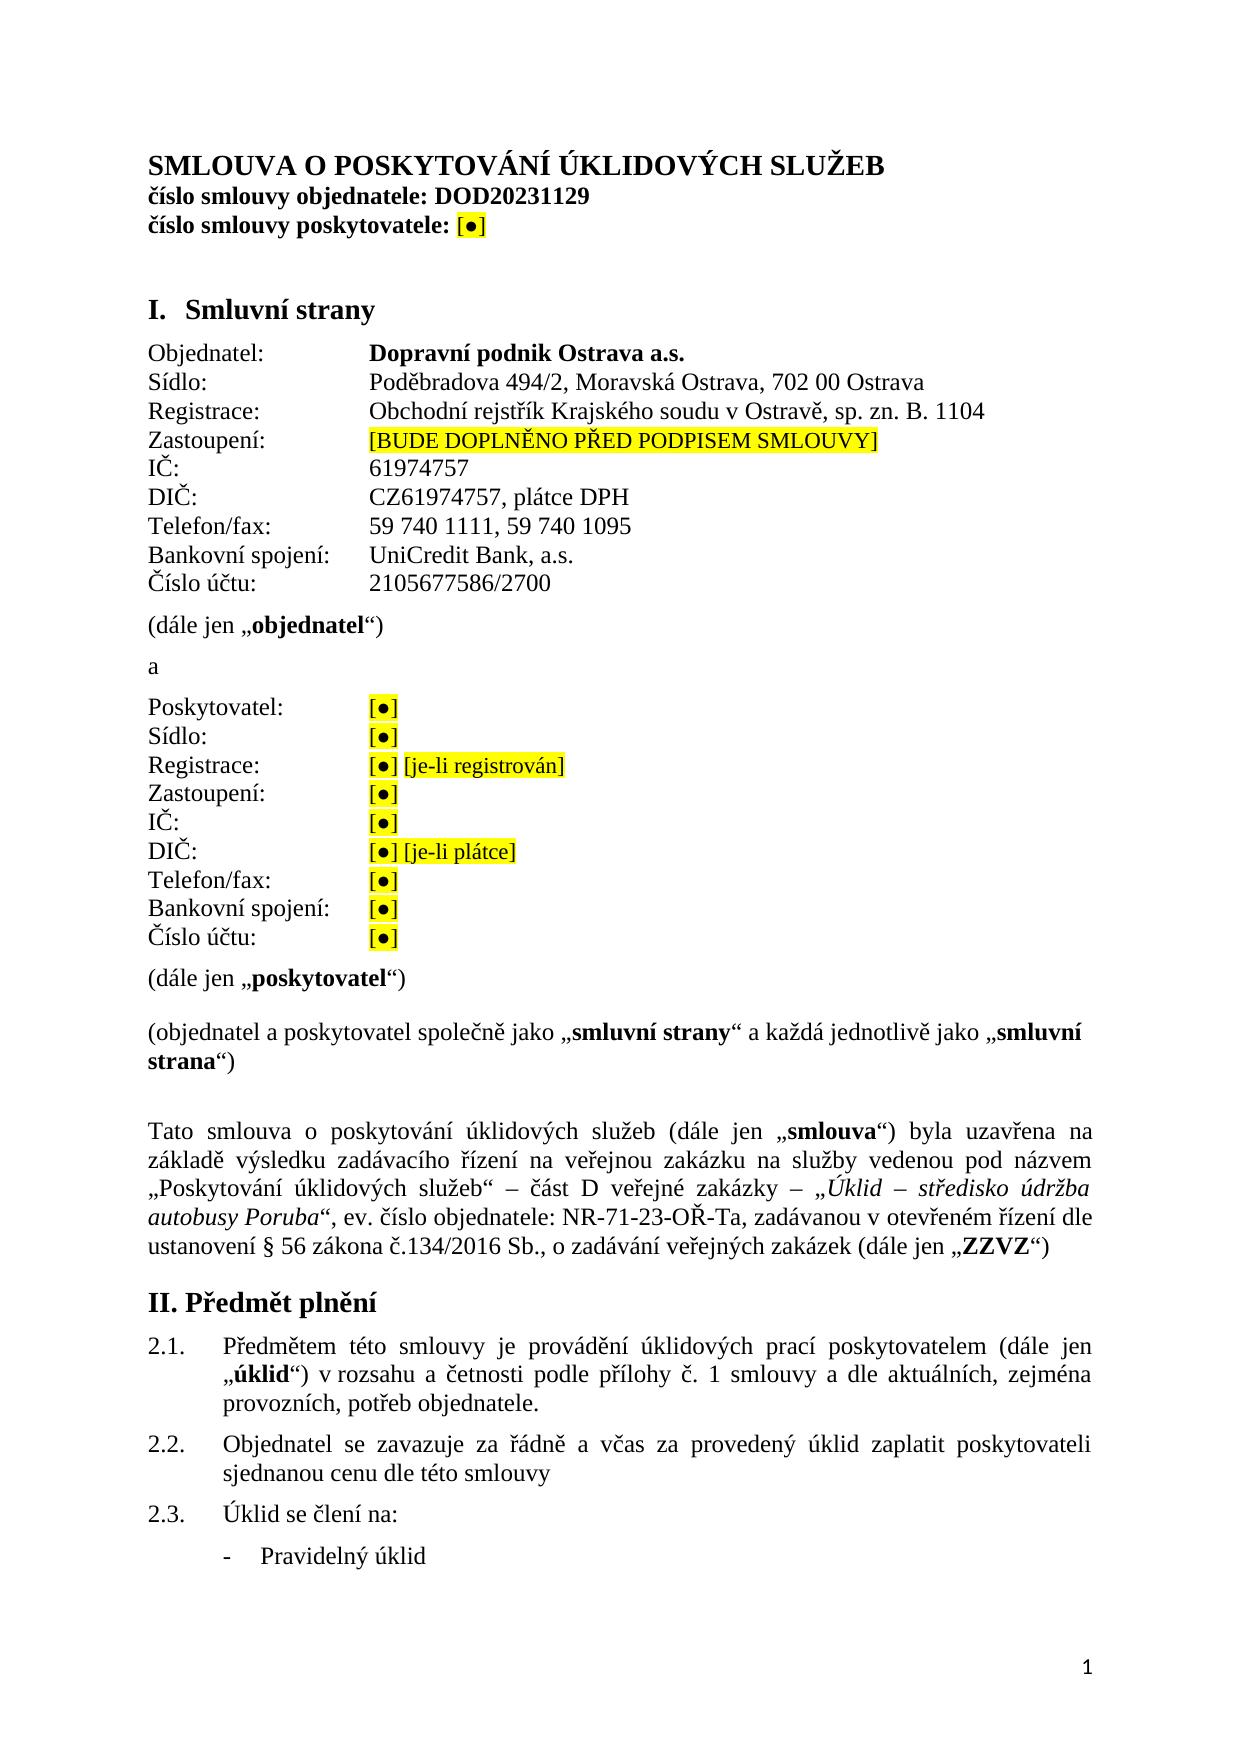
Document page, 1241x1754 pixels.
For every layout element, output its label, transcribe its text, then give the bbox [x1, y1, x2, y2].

text Registrace: [●] [je-li registrován] [148, 750, 1093, 778]
list Smluvní strany [148, 292, 1093, 326]
text DIČ: [●] [je-li plátce] [148, 836, 1093, 865]
text (dále jen „objednatel“) [148, 610, 1093, 638]
list Úklid se člení na: [148, 1499, 1093, 1528]
text Registrace: Obchodní rejstřík Krajského soudu v Ostravě, sp. zn. B. 1104 [148, 396, 1093, 425]
list Pravidelný úklid [223, 1541, 1093, 1569]
text Číslo účtu: 2105677586/2700 [148, 568, 1093, 597]
text SMLOUVA O POSKYTOVÁNÍ ÚKLIDOVÝCH SLUŽEB [148, 148, 1093, 181]
text Číslo účtu: [●] [148, 922, 1093, 951]
text Telefon/fax: [●] [148, 865, 1093, 893]
text Zastoupení: [●] [148, 778, 1093, 807]
text Tato smlouva o poskytování úklidových služeb (dále jen „smlouva“) byla uzavřena na základě výsledku zadávacího řízení na veřejnou zakázku na služby vedenou pod názvem „Poskytování úklidových služeb“ – část D veřejné zakázky – „Úklid – středisko údržba autobusy Poruba“, ev. číslo objednatele: NR-71-23-OŘ-Ta, zadávanou v otevřeném řízení dle ustanovení § 56 zákona č.134/2016 Sb., o zadávání veřejných zakázek (dále jen „ZZVZ“) [148, 1116, 1093, 1260]
text Poskytovatel: [●] [148, 692, 1093, 721]
text Bankovní spojení: [●] [148, 893, 1093, 922]
text IČ: 61974757 [148, 453, 1093, 482]
text DIČ: CZ61974757, plátce DPH [148, 482, 1093, 511]
text Sídlo: [●] [148, 721, 1093, 750]
text Sídlo: Poděbradova 494/2, Moravská Ostrava, 702 00 Ostrava [148, 367, 1093, 396]
text Zastoupení: [BUDE DOPLNĚNO PŘED PODPISEM SMLOUVY] [148, 425, 1093, 453]
text IČ: [●] [148, 807, 1093, 836]
text (objednatel a poskytovatel společně jako „smluvní strany“ a každá jednotlivě jako „smluvní strana“) [148, 1017, 1093, 1075]
text číslo smlouvy poskytovatele: [●] [148, 210, 1093, 239]
list Předmět plnění [148, 1285, 1093, 1318]
text (dále jen „poskytovatel“) [148, 963, 1093, 992]
text a [148, 651, 1093, 680]
text Objednatel: Dopravní podnik Ostrava a.s. [148, 338, 1093, 367]
text Bankovní spojení: UniCredit Bank, a.s. [148, 540, 1093, 568]
list Předmětem této smlouvy je provádění úklidových prací poskytovatelem (dále jen „úklid“) v rozsahu a četnosti podle přílohy č. 1 smlouvy a dle aktuálních, zejména provozních, potřeb objednatele. [148, 1331, 1093, 1417]
list Objednatel se zavazuje za řádně a včas za provedený úklid zaplatit poskytovateli sjednanou cenu dle této smlouvy [148, 1429, 1093, 1487]
text číslo smlouvy objednatele: DOD20231129 [148, 181, 1093, 210]
text Telefon/fax: 59 740 1111, 59 740 1095 [148, 511, 1093, 540]
